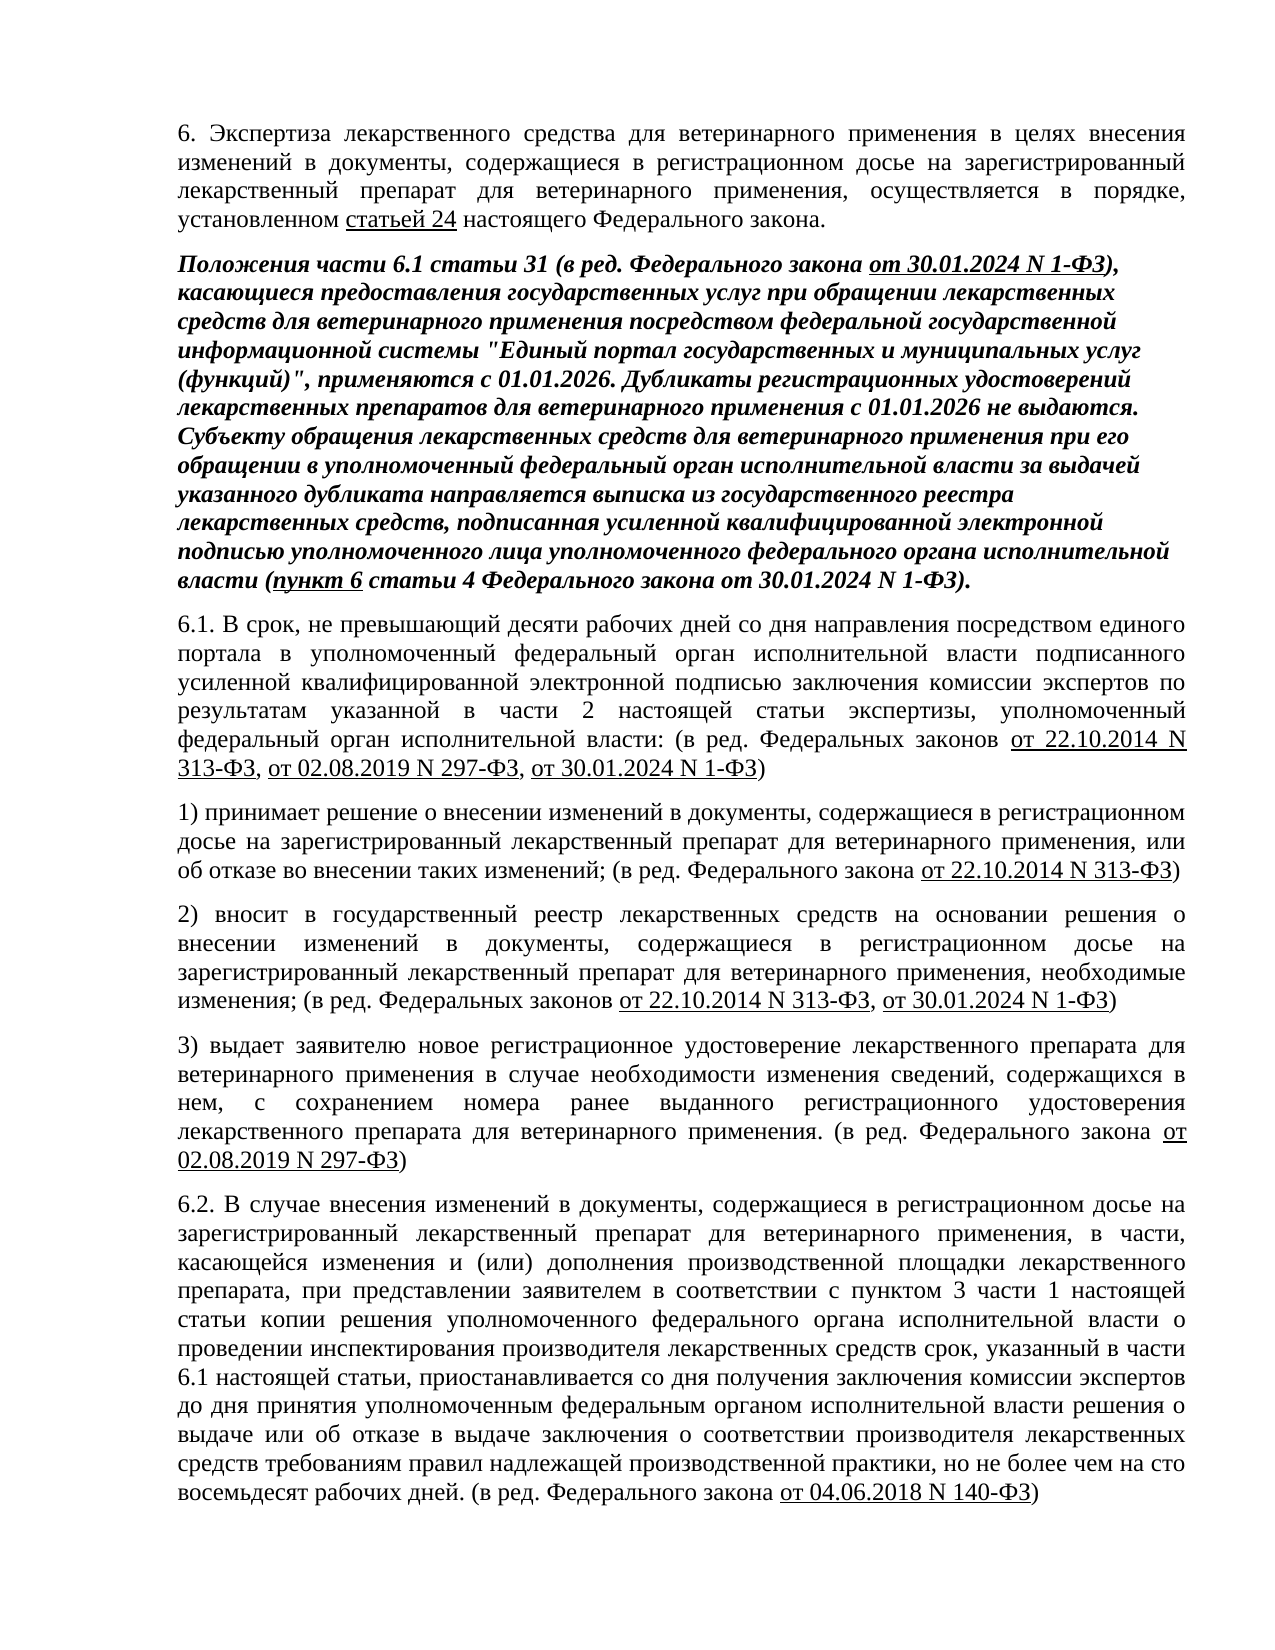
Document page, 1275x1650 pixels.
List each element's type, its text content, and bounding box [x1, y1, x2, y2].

text 1) принимает решение о внесении изменений в документы, содержащиеся в регистрационном досье на зарегистрированный лекарственный препарат для ветеринарного применения, или об отказе во внесении таких изменений; (в ред. Федерального закона от 22.10.2014 N 313-ФЗ) [177, 797, 1186, 884]
text Положения части 6.1 статьи 31 (в ред. Федерального закона от 30.01.2024 N 1-ФЗ), касающиеся предоставления государственных услуг при обращении лекарственных средств для ветеринарного применения посредством федеральной государственной информационной системы "Единый портал государственных и муниципальных услуг (функций)", применяются с 01.01.2026. Дубликаты регистрационных удостоверений лекарственных препаратов для ветеринарного применения с 01.01.2026 не выдаются. Субъекту обращения лекарственных средств для ветеринарного применения при его обращении в уполномоченный федеральный орган исполнительной власти за выдачей указанного дубликата направляется выписка из государственного реестра лекарственных средств, подписанная усиленной квалифицированной электронной подписью уполномоченного лица уполномоченного федерального органа исполнительной власти (пункт 6 статьи 4 Федерального закона от 30.01.2024 N 1-ФЗ). [177, 249, 1186, 594]
text 3) выдает заявителю новое регистрационное удостоверение лекарственного препарата для ветеринарного применения в случае необходимости изменения сведений, содержащихся в нем, с сохранением номера ранее выданного регистрационного удостоверения лекарственного препарата для ветеринарного применения. (в ред. Федерального закона от 02.08.2019 N 297-ФЗ) [177, 1030, 1186, 1174]
text 2) вносит в государственный реестр лекарственных средств на основании решения о внесении изменений в документы, содержащиеся в регистрационном досье на зарегистрированный лекарственный препарат для ветеринарного применения, необходимые изменения; (в ред. Федеральных законов от 22.10.2014 N 313-ФЗ, от 30.01.2024 N 1-ФЗ) [177, 899, 1186, 1014]
text 6.1. В срок, не превышающий десяти рабочих дней со дня направления посредством единого портала в уполномоченный федеральный орган исполнительной власти подписанного усиленной квалифицированной электронной подписью заключения комиссии экспертов по результатам указанной в части 2 настоящей статьи экспертизы, уполномоченный федеральный орган исполнительной власти: (в ред. Федеральных законов от 22.10.2014 N 313-ФЗ, от 02.08.2019 N 297-ФЗ, от 30.01.2024 N 1-ФЗ) [177, 609, 1186, 782]
text 6.2. В случае внесения изменений в документы, содержащиеся в регистрационном досье на зарегистрированный лекарственный препарат для ветеринарного применения, в части, касающейся изменения и (или) дополнения производственной площадки лекарственного препарата, при представлении заявителем в соответствии с пунктом 3 части 1 настоящей статьи копии решения уполномоченного федерального органа исполнительной власти о проведении инспектирования производителя лекарственных средств срок, указанный в части 6.1 настоящей статьи, приостанавливается со дня получения заключения комиссии экспертов до дня принятия уполномоченным федеральным органом исполнительной власти решения о выдаче или об отказе в выдаче заключения о соответствии производителя лекарственных средств требованиям правил надлежащей производственной практики, но не более чем на сто восемьдесят рабочих дней. (в ред. Федерального закона от 04.06.2018 N 140-ФЗ) [177, 1189, 1186, 1506]
text 6. Экспертиза лекарственного средства для ветеринарного применения в целях внесения изменений в документы, содержащиеся в регистрационном досье на зарегистрированный лекарственный препарат для ветеринарного применения, осуществляется в порядке, установленном статьей 24 настоящего Федерального закона. [177, 118, 1186, 233]
